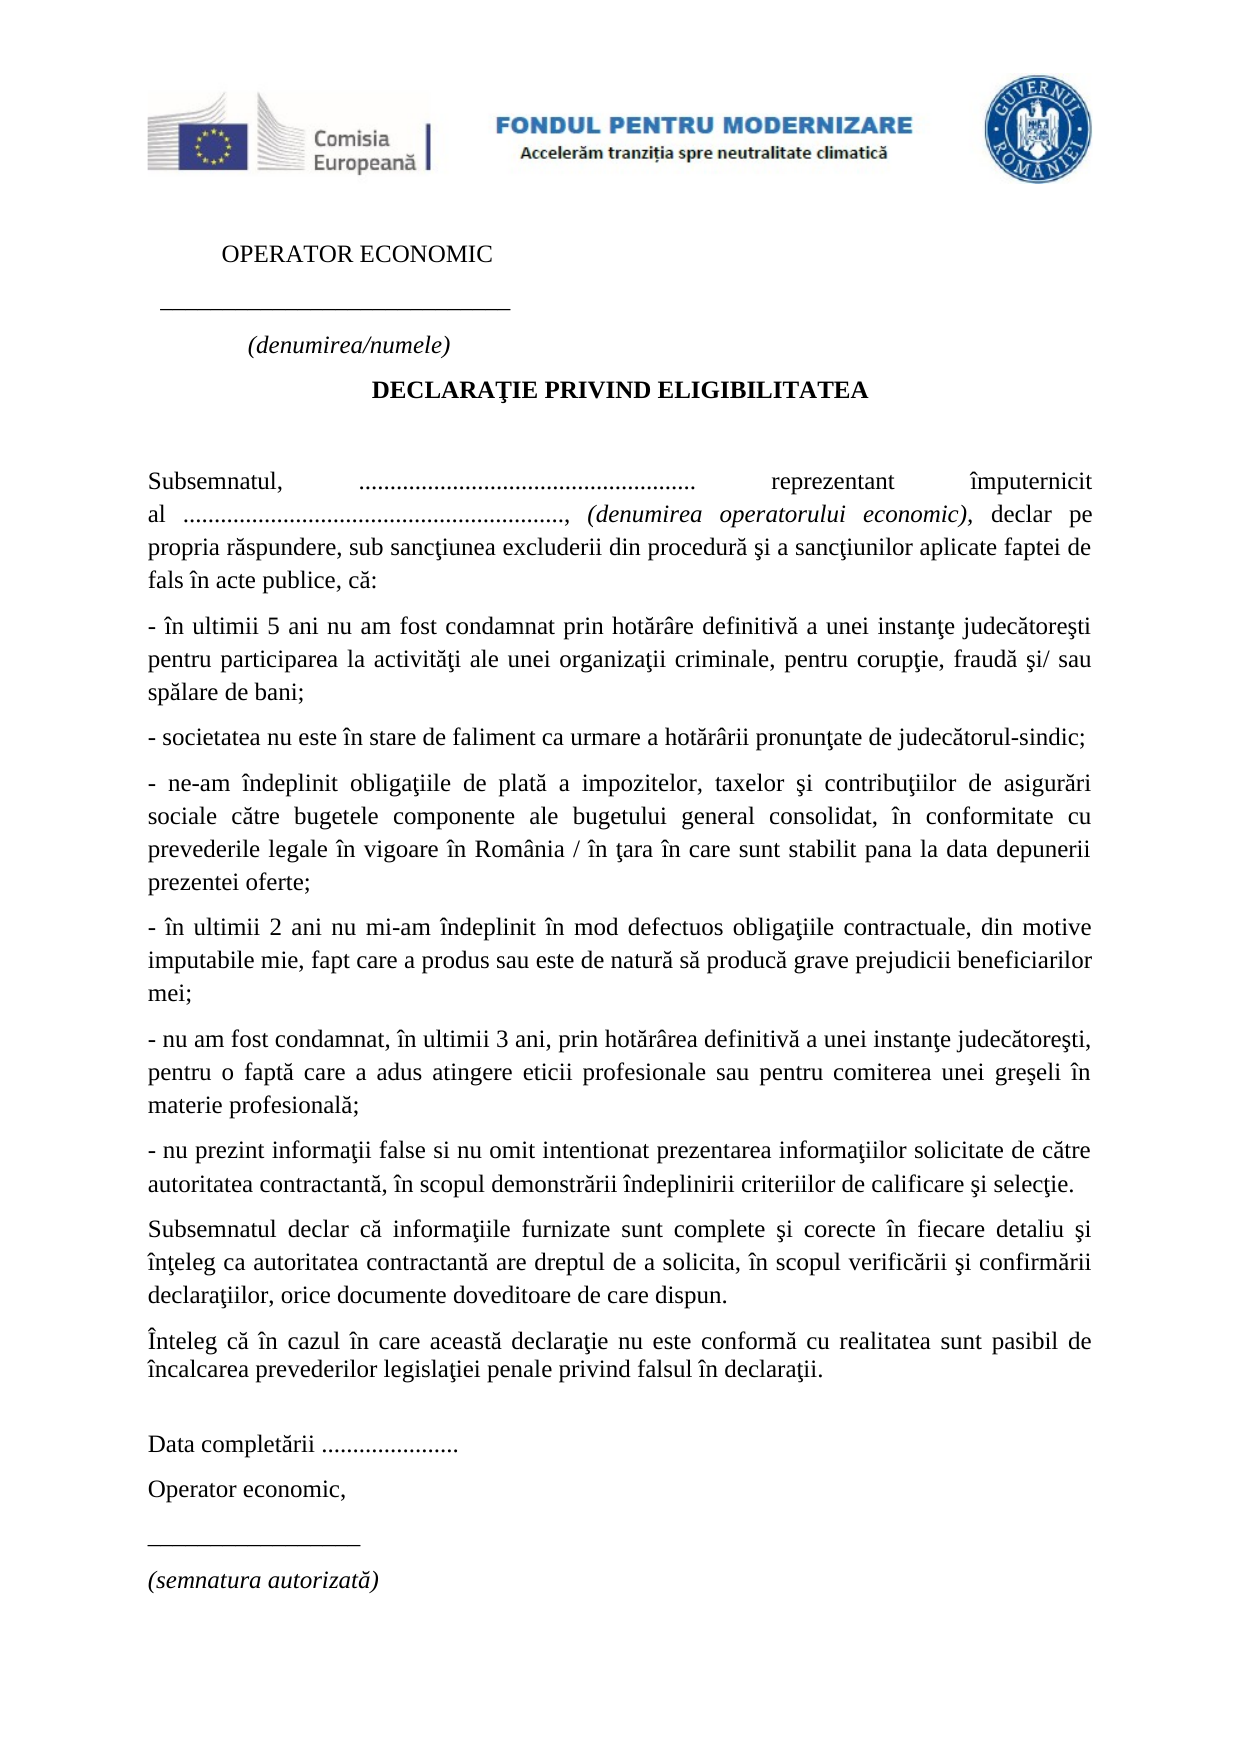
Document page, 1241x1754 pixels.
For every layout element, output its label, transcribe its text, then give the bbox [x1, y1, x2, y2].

text (semnatura autorizată) [148, 1565, 1093, 1594]
picture [147, 73, 1093, 184]
text - în ultimii 5 ani nu am fost condamnat prin hotărâre definitivă a unei instanţe judecătoreşti pentru participarea la activităţi ale unei organizaţii criminale, pentru corupţie, fraudă şi/ sau spălare de bani; [148, 611, 1093, 706]
text _________________ [148, 1520, 1093, 1548]
text - nu prezint informaţii false si nu omit intentionat prezentarea informaţiilor solicitate de către autoritatea contractantă, în scopul demonstrării îndeplinirii criteriilor de calificare şi selecţie. [148, 1136, 1093, 1197]
text OPERATOR ECONOMIC [148, 239, 1093, 267]
text Operator economic, [148, 1474, 1093, 1503]
text - ne-am îndeplinit obligaţiile de plată a impozitelor, taxelor şi contribuţiilor de asigurări sociale către bugetele componente ale bugetului general consolidat, în conformitate cu prevederile legale în vigoare în România / în ţara în care sunt stabilit pana la data depunerii prezentei oferte; [148, 768, 1093, 896]
text - în ultimii 2 ani nu mi-am îndeplinit în mod defectuos obligaţiile contractuale, din motive imputabile mie, fapt care a produs sau este de natură să producă grave prejudicii beneficiarilor mei; [148, 912, 1093, 1007]
text - nu am fost condamnat, în ultimii 3 ani, prin hotărârea definitivă a unei instanţe judecătoreşti, pentru o faptă care a adus atingere eticii profesionale sau pentru comiterea unei greşeli în materie profesională; [148, 1024, 1093, 1119]
text Înteleg că în cazul în care această declaraţie nu este conformă cu realitatea sunt pasibil de încalcarea prevederilor legislaţiei penale privind falsul în declaraţii. [148, 1326, 1093, 1383]
text - societatea nu este în stare de faliment ca urmare a hotărârii pronunţate de judecătorul-sindic; [148, 722, 1093, 751]
text Subsemnatul declar că informaţiile furnizate sunt complete şi corecte în fiecare detaliu şi înţeleg ca autoritatea contractantă are dreptul de a solicita, în scopul verificării şi confirmării declaraţiilor, orice documente doveditoare de care dispun. [148, 1214, 1093, 1309]
text (denumirea/numele) [148, 330, 1093, 358]
text ____________________________ [148, 284, 1093, 313]
text Subsemnatul, ...................................................... reprezentant împuternicit al ............................................................., (denumirea operatorului economic), declar pe propria răspundere, sub sancţiunea excluderii din procedură şi a sancţiunilor aplicate faptei de fals în acte publice, că: [148, 466, 1093, 594]
text Data completării ...................... [148, 1429, 1093, 1457]
text DECLARAŢIE PRIVIND ELIGIBILITATEA [148, 375, 1093, 404]
